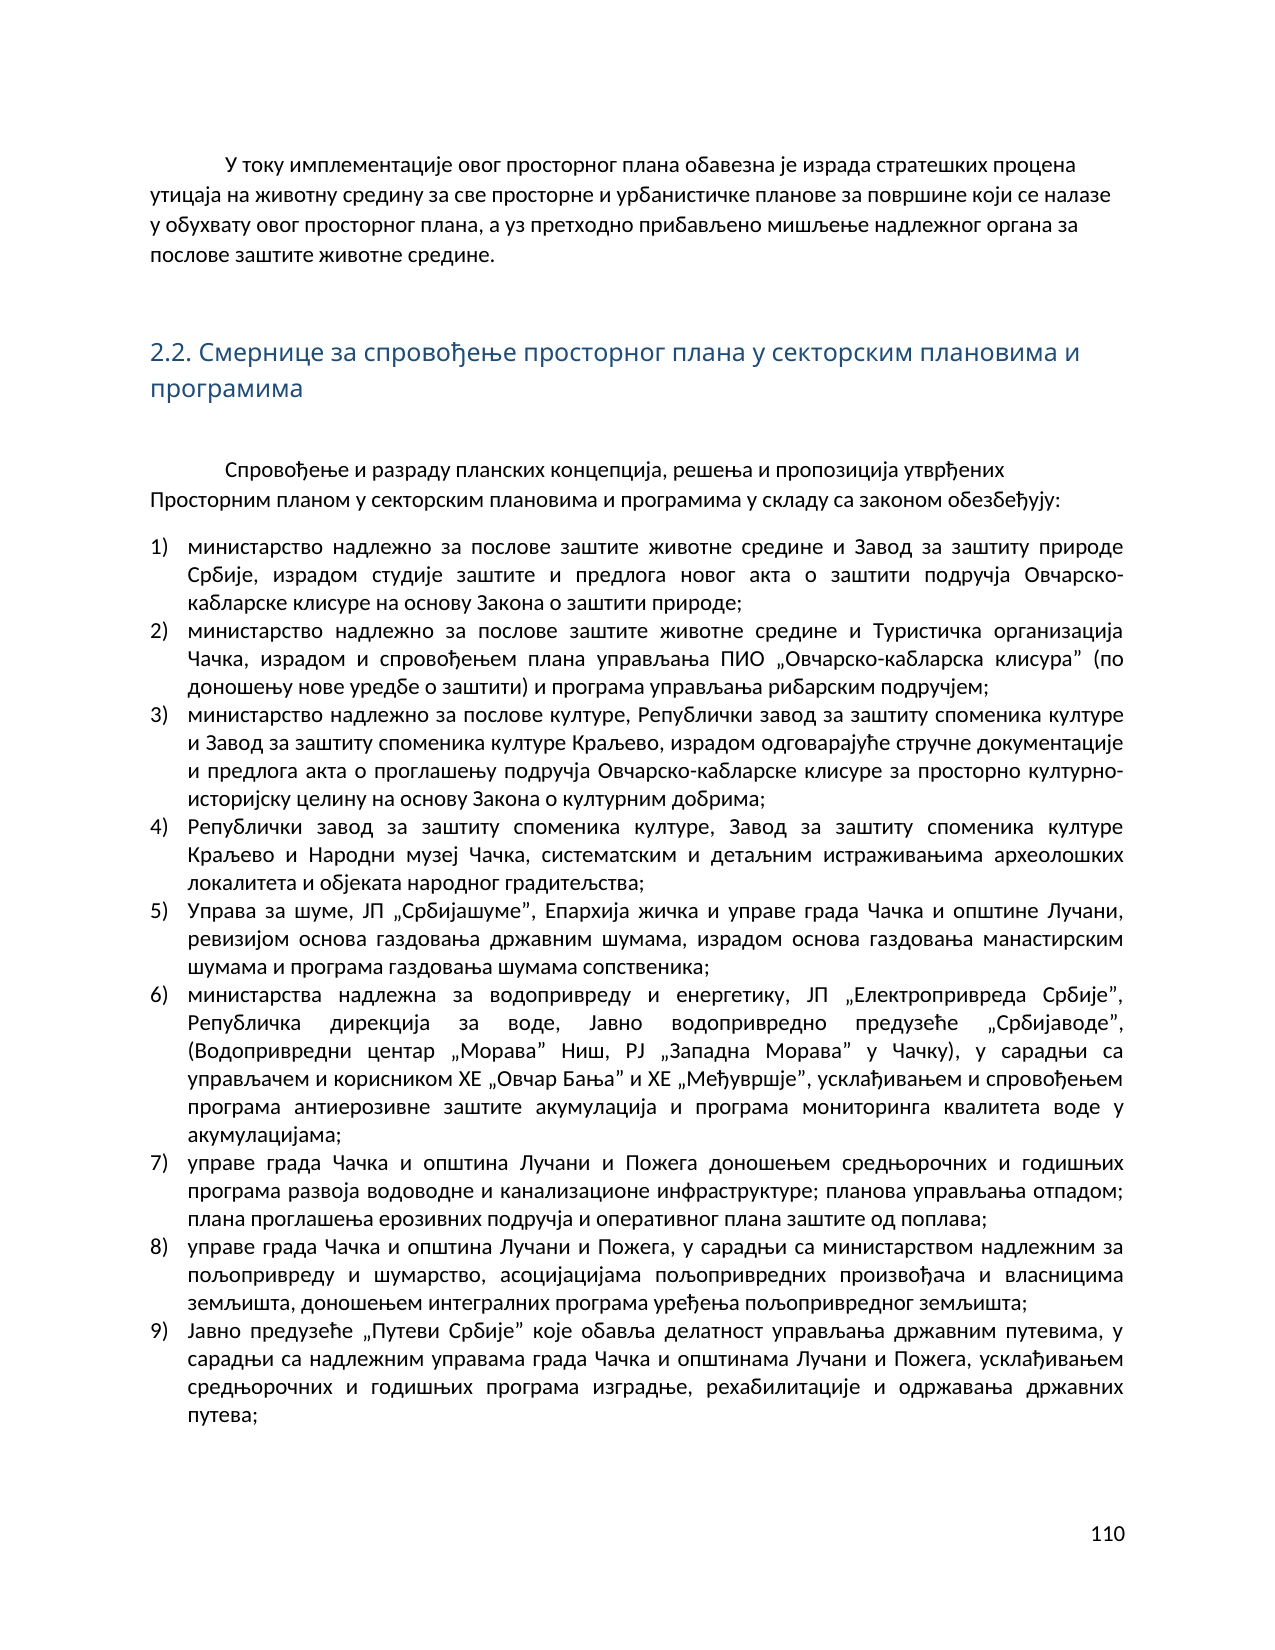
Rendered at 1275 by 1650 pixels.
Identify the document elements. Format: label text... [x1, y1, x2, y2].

list управе града Чачка и општина Лучани и Пожега, у сарадњи са министарством надлежним за пољопривреду и шумарство, асоцијацијама пољопривредних произвођача и власницима земљишта, доношењем интегралних програма уређења пољопривредног земљишта; [150, 1232, 1125, 1316]
subtitle 2.2. Смернице за спровођење просторног плана у секторским плановима и програмима [150, 334, 1125, 405]
list министарство надлежно за послове заштите животне средине и Завод за заштиту природе Србије, израдом студије заштите и предлога новог акта о заштити подручја Овчарско-кабларске клисуре на основу Закона о заштити природе; [150, 532, 1125, 616]
list министарство надлежно за послове културе, Републички завод за заштиту споменика културе и Завод за заштиту споменика културе Краљево, израдом одговарајуће стручне документације и предлога акта о проглашењу подручја Овчарско-кабларске клисуре за просторно културно-историјску целину на основу Закона о културним добрима; [150, 700, 1125, 812]
list управе града Чачка и општина Лучани и Пожега доношењем средњорочних и годишњих програма развоја водоводне и канализационе инфраструктуре; планова управљања отпадом; плана проглашења ерозивних подручја и оперативног плана заштите од поплава; [150, 1148, 1125, 1232]
text У току имплементације овог просторног плана обавезна је израда стратешких процена утицаја на животну средину за све просторне и урбанистичке планове за површине који се налазе у обухвату овог просторног плана, а уз претходно прибављено мишљење надлежног органа за послове заштите животне средине. [150, 150, 1125, 269]
list министарства надлежна за водопривреду и енергетику, ЈП „Електропривреда Србије”, Републичка дирекција за воде, Јавно водопривредно предузеће „Србијаводе”, (Водопривредни центар „Морава” Ниш, РЈ „Западна Морава” у Чачку), у сарадњи са управљачем и корисником ХЕ „Овчар Бања” и ХЕ „Међувршје”, усклађивањем и спровођењем програма антиерозивне заштите акумулација и прoгрaмa мoнитoрингa квaлитeтa вoдe у акумулацијама; [150, 980, 1125, 1148]
text Спровођење и разраду планских концепција, решења и пропозиција утврђених Просторним планом у секторским плановима и програмима у складу са законом обезбеђују: [150, 455, 1125, 513]
list Републички завод за заштиту споменика културе, Завод за заштиту споменика културе Краљево и Народни музеј Чачка, систематским и детаљним истраживањима археолошких локалитета и објеката народног градитељства; [150, 812, 1125, 896]
list Управа за шуме, ЈП „Србијашуме”, Епархија жичка и управе града Чачка и општине Лучани, ревизијом основа газдовања државним шумама, израдом основа газдовања манастирским шумама и програма газдовања шумама сопственика; [150, 896, 1125, 980]
list Јавно предузеће „Путеви Србије” које обавља делатност управљања државним путевима, у сарадњи са надлежним управама града Чачка и општинама Лучани и Пожега, усклађивањем средњорочних и годишњих програма изградње, рехабилитације и одржавања државних путева; [150, 1316, 1125, 1428]
list министарство надлежно за послове заштите животне средине и Туристичка организација Чачка, израдом и спровођењем плана управљања ПИО „Овчарско-кабларска клисура” (по доношењу нове уредбе о заштити) и програма управљања рибарским подручјем; [150, 616, 1125, 700]
